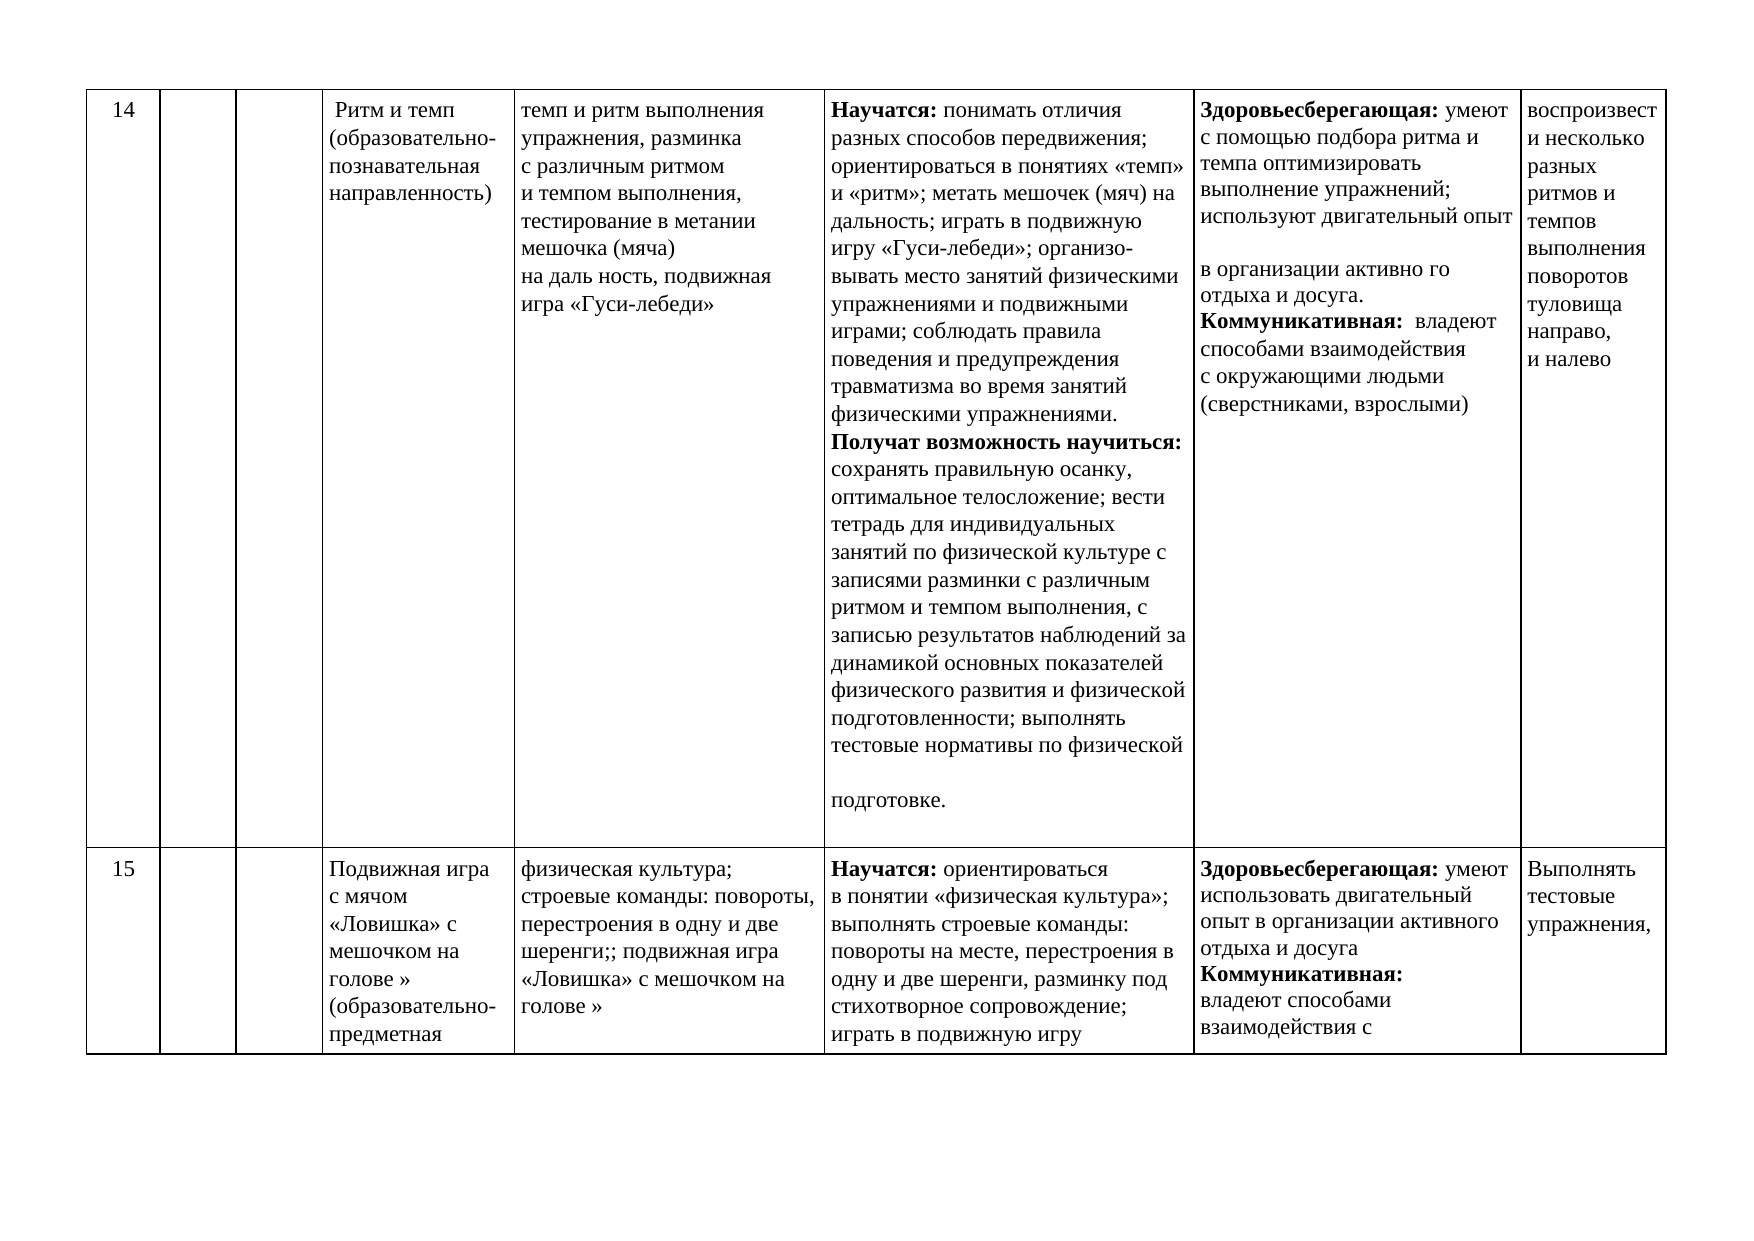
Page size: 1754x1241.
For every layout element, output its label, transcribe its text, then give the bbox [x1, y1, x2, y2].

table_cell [515, 848, 824, 1053]
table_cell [1522, 848, 1665, 1053]
table_cell Научатся: понимать отличия разных способов передвижения; ориентироваться в понятиях «темп» и «ритм»; метать мешочек (мяч) на дальность; играть в подвижную игру «Гуси-лебеди»; организо-вывать место занятий физическими упражнениями и подвижными играми; соблюдать правила поведения и предупреждения травматизма во время занятий физическими упражнениями. Получат возможность научиться: сохранять правильную осанку, оптимальное телосложение; вести тетрадь для индивидуальных занятий по физической культуре с записями разминки с различным ритмом и темпом выполнения, с записью результатов наблюдений за динамикой основных показателей физического развития и физической подготовленности; выполнять тестовые нормативы по физической подготовке. [825, 90, 1193, 847]
table_cell 14 [87, 90, 159, 847]
table_cell Здоровьесберегающая: умеют с помощью подбора ритма и темпа оптимизировать выполнение упражнений; используют двигательный опыт в организации активно го отдыха и досуга. Коммуникативная: владеют способами взаимодействия с окружающими людьми (сверстниками, взрослыми) [1195, 90, 1520, 847]
table_cell 15 [87, 848, 159, 1053]
table_cell [161, 90, 235, 847]
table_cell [1195, 848, 1520, 1053]
table_cell [161, 848, 235, 1053]
table_cell темп и ритм выполнения упражнения, разминка с различным ритмом и темпом выполнения, тестирование в метании мешочка (мяча) на даль ность, подвижная игра «Гуси-лебеди» [515, 90, 824, 847]
table_cell [237, 848, 322, 1053]
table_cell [825, 848, 1193, 1053]
table_cell [237, 90, 322, 847]
table_cell Ритм и темп (образовательно-познавательная направленность) [323, 90, 514, 847]
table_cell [323, 848, 514, 1053]
table_cell воспроизвести несколько разных ритмов и темпов выполнения поворотов туловища направо, и налево [1522, 90, 1665, 847]
